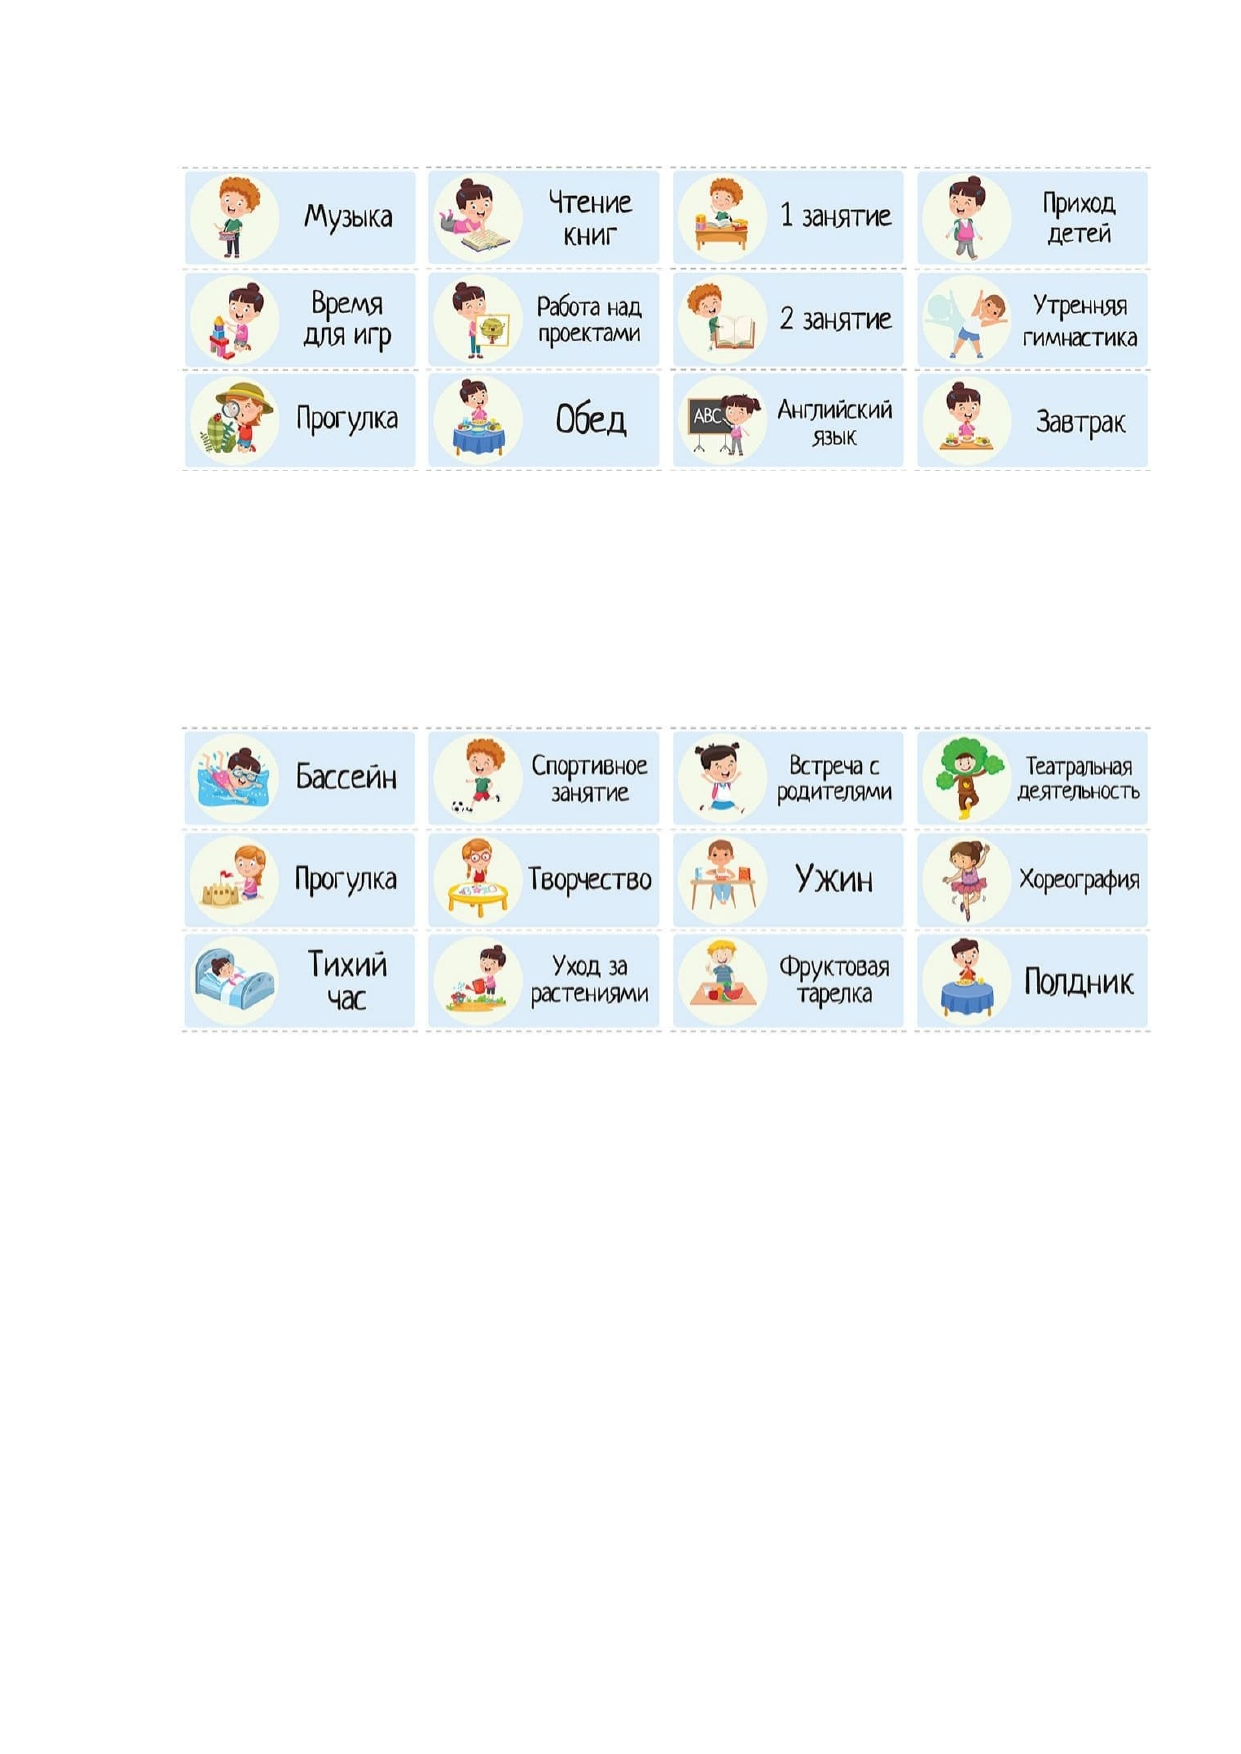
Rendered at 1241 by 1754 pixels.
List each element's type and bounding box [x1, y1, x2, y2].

picture [177, 165, 1152, 471]
picture [177, 725, 1152, 1035]
